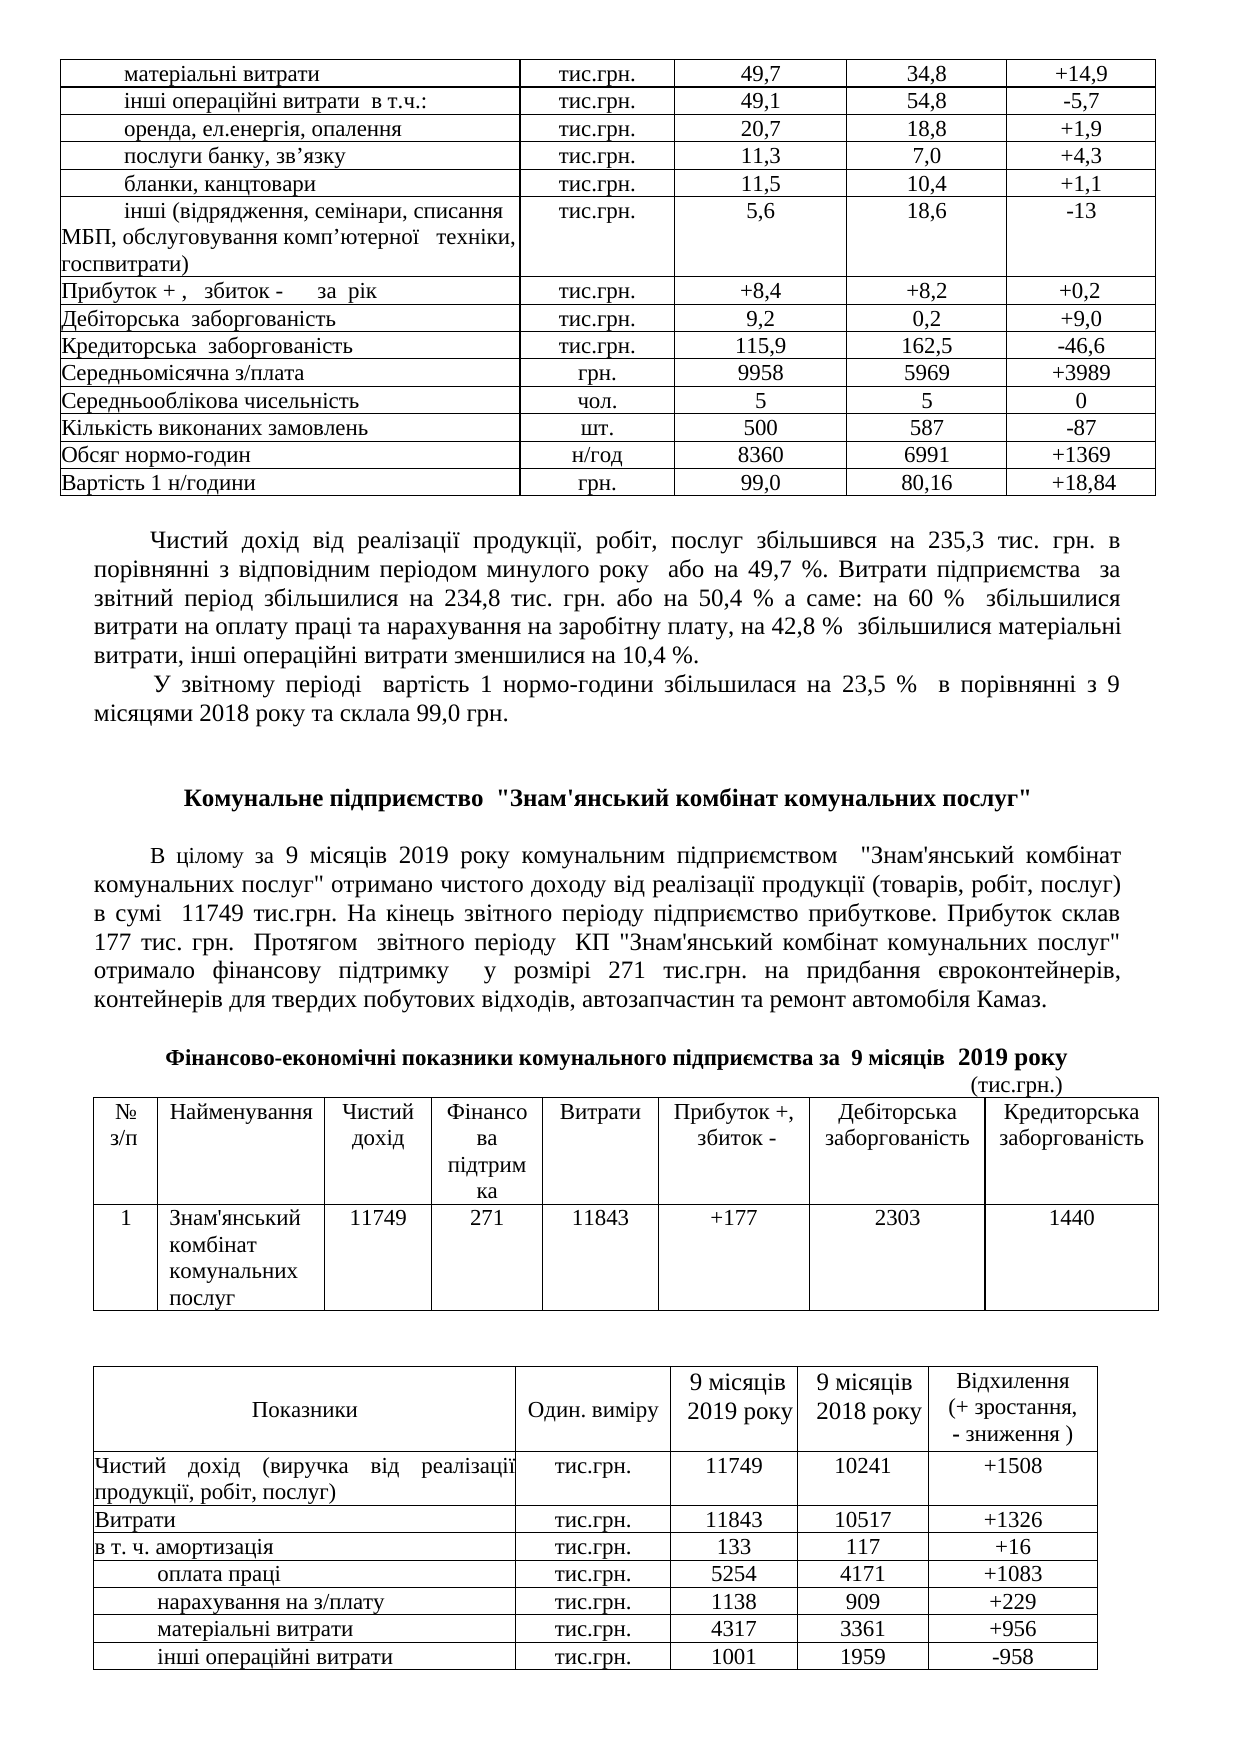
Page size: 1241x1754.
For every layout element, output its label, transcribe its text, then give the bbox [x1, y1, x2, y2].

table_cell 0,2 [847, 305, 1006, 331]
table_cell тис.грн. [521, 88, 674, 114]
text Комунальне підприємство "Знам'янський комбінат комунальних послуг" [94, 783, 1122, 812]
table_cell 115,9 [675, 332, 846, 358]
table_cell -958 [929, 1643, 1097, 1669]
table_cell +1083 [929, 1561, 1097, 1587]
table_cell оренда, ел.енергія, опалення [61, 115, 519, 141]
table_cell тис.грн. [521, 197, 674, 276]
table_header Дебіторська заборгованість [810, 1098, 984, 1203]
table_cell нарахування на з/плату [94, 1588, 515, 1614]
table_cell +3989 [1007, 359, 1155, 386]
table_header № з/п [94, 1098, 157, 1203]
table_cell +177 [659, 1205, 809, 1310]
table_cell інші (відрядження, семінари, списання МБП, обслуговування комп’ютерної техніки, госпвитрати) [61, 197, 519, 276]
table_cell 271 [432, 1205, 542, 1310]
table_cell +16 [929, 1533, 1097, 1559]
table_cell тис.грн. [521, 115, 674, 141]
table_cell Кредиторська заборгованість [61, 332, 519, 358]
table_cell 54,8 [847, 88, 1006, 114]
table_cell -87 [1007, 414, 1155, 441]
table_header 9 місяців 2019 року [671, 1367, 797, 1451]
table_cell грн. [521, 469, 674, 495]
table_cell 3361 [798, 1615, 928, 1642]
table_cell 5 [675, 387, 846, 413]
table_cell чол. [521, 387, 674, 413]
table_cell +229 [929, 1588, 1097, 1614]
table_cell 11843 [671, 1506, 797, 1532]
table_cell Кількість виконаних замовлень [61, 414, 519, 441]
table_cell 1001 [671, 1643, 797, 1669]
table_cell +8,2 [847, 277, 1006, 303]
table_cell матеріальні витрати [61, 60, 519, 86]
table_cell тис.грн. [516, 1615, 670, 1642]
table_cell тис.грн. [521, 277, 674, 303]
table_cell 20,7 [675, 115, 846, 141]
text Фінансово-економічні показники комунального підприємства за 9 місяців 2019 року [94, 1042, 1139, 1071]
table_cell 10241 [798, 1452, 928, 1505]
table_cell шт. [521, 414, 674, 441]
table_cell тис.грн. [521, 142, 674, 169]
table_cell +1,1 [1007, 170, 1155, 196]
table_cell 8360 [675, 442, 846, 468]
table_cell інші операційні витрати в т.ч.: [61, 88, 519, 114]
table_cell 4317 [671, 1615, 797, 1642]
table_cell +4,3 [1007, 142, 1155, 169]
table_cell -5,7 [1007, 88, 1155, 114]
text В цілому за 9 місяців 2019 року комунальним підприємством "Знам'янський комбінат комунальних послуг" отримано чистого доходу від реалізації продукції (товарів, робіт, послуг) в сумі 11749 тис.грн. На кінець звітного періоду підприємство прибуткове. Прибуток склав 177 тис. грн. Протягом звітного періоду КП "Знам'янський комбінат комунальних послуг" отримало фінансову підтримку у розмірі 271 тис.грн. на придбання євроконтейнерів, контейнерів для твердих побутових відходів, автозапчастин та ремонт автомобіля Камаз. [94, 841, 1122, 1013]
table_cell -46,6 [1007, 332, 1155, 358]
table_cell 5 [847, 387, 1006, 413]
table_cell тис.грн. [521, 305, 674, 331]
table_cell 0 [1007, 387, 1155, 413]
table_cell Вартість 1 н/години [61, 469, 519, 495]
table_cell +1,9 [1007, 115, 1155, 141]
table_cell 5254 [671, 1561, 797, 1587]
table_cell 11,3 [675, 142, 846, 169]
table_cell 162,5 [847, 332, 1006, 358]
table_cell 11,5 [675, 170, 846, 196]
table_cell н/год [521, 442, 674, 468]
table_header Фінансова підтримка [432, 1098, 542, 1203]
table_cell Середньооблікова чисельність [61, 387, 519, 413]
text У звітному періоді вартість 1 нормо-години збільшилася на 23,5 % в порівнянні з 9 місяцями 2018 року та склала 99,0 грн. [94, 669, 1122, 726]
table_cell 133 [671, 1533, 797, 1559]
table_cell 11843 [543, 1205, 658, 1310]
table_cell Чистий дохід (виручка від реалізації продукції, робіт, послуг) [94, 1452, 515, 1505]
table_cell 99,0 [675, 469, 846, 495]
table_cell тис.грн. [521, 60, 674, 86]
table_cell тис.грн. [516, 1643, 670, 1669]
table_cell 909 [798, 1588, 928, 1614]
table_header 9 місяців 2018 року [798, 1367, 928, 1451]
table_cell 7,0 [847, 142, 1006, 169]
table_cell +1508 [929, 1452, 1097, 1505]
table_cell Знам'янський комбінат комунальних послуг [158, 1205, 324, 1310]
table_header Чистий дохід [325, 1098, 431, 1203]
table_cell 4171 [798, 1561, 928, 1587]
table_cell +0,2 [1007, 277, 1155, 303]
table_cell +14,9 [1007, 60, 1155, 86]
table_cell послуги банку, зв’язку [61, 142, 519, 169]
table_cell Середньомісячна з/плата [61, 359, 519, 386]
table_cell 80,16 [847, 469, 1006, 495]
text Чистий дохід від реалізації продукції, робіт, послуг збільшився на 235,3 тис. грн. в порівнянні з відповідним періодом минулого року або на 49,7 %. Витрати підприємства за звітний період збільшилися на 234,8 тис. грн. або на 50,4 % а саме: на 60 % збільшилися витрати на оплату праці та нарахування на заробітну плату, на 42,8 % збільшилися матеріальні витрати, інші операційні витрати зменшилися на 10,4 %. [94, 525, 1122, 669]
table_cell матеріальні витрати [94, 1615, 515, 1642]
table_cell 500 [675, 414, 846, 441]
table_cell 11749 [325, 1205, 431, 1310]
table_cell 117 [798, 1533, 928, 1559]
table_cell Обсяг нормо-годин [61, 442, 519, 468]
table_cell 1440 [986, 1205, 1158, 1310]
table_cell тис.грн. [516, 1506, 670, 1532]
table_cell в т. ч. амортизація [94, 1533, 515, 1559]
table_header Відхилення (+ зростання, - зниження ) [929, 1367, 1097, 1451]
table_cell 49,7 [675, 60, 846, 86]
table_cell 10,4 [847, 170, 1006, 196]
table_cell 1 [94, 1205, 157, 1310]
table_cell 2303 [810, 1205, 984, 1310]
table_cell 6991 [847, 442, 1006, 468]
table_cell Дебіторська заборгованість [61, 305, 519, 331]
table_header Прибуток +, збиток - [659, 1098, 809, 1203]
table_cell 18,8 [847, 115, 1006, 141]
table_cell 5969 [847, 359, 1006, 386]
table_cell інші операційні витрати [94, 1643, 515, 1669]
table_cell тис.грн. [516, 1452, 670, 1505]
table_header Найменування [158, 1098, 324, 1203]
table_cell +1326 [929, 1506, 1097, 1532]
table_cell оплата праці [94, 1561, 515, 1587]
table_cell 18,6 [847, 197, 1006, 276]
table_cell 11749 [671, 1452, 797, 1505]
table_cell -13 [1007, 197, 1155, 276]
table_cell +8,4 [675, 277, 846, 303]
table_cell Витрати [94, 1506, 515, 1532]
table_header Кредиторська заборгованість [986, 1098, 1158, 1203]
table_header Показники [94, 1367, 515, 1451]
table_cell 9958 [675, 359, 846, 386]
table_cell +1369 [1007, 442, 1155, 468]
table_cell тис.грн. [521, 170, 674, 196]
table_cell тис.грн. [516, 1588, 670, 1614]
table_cell +18,84 [1007, 469, 1155, 495]
table_cell 10517 [798, 1506, 928, 1532]
table_cell 34,8 [847, 60, 1006, 86]
table_cell 49,1 [675, 88, 846, 114]
table_cell тис.грн. [516, 1561, 670, 1587]
text (тис.грн.) [94, 1071, 1139, 1097]
table_cell 9,2 [675, 305, 846, 331]
table_cell грн. [521, 359, 674, 386]
table_cell бланки, канцтовари [61, 170, 519, 196]
table_cell 1138 [671, 1588, 797, 1614]
table_cell 5,6 [675, 197, 846, 276]
table_header Один. виміру [516, 1367, 670, 1451]
table_cell Прибуток + , збиток - за рік [61, 277, 519, 303]
table_cell 587 [847, 414, 1006, 441]
table_header Витрати [543, 1098, 658, 1203]
table_cell +956 [929, 1615, 1097, 1642]
table_cell тис.грн. [516, 1533, 670, 1559]
table_cell 1959 [798, 1643, 928, 1669]
table_cell +9,0 [1007, 305, 1155, 331]
table_cell тис.грн. [521, 332, 674, 358]
